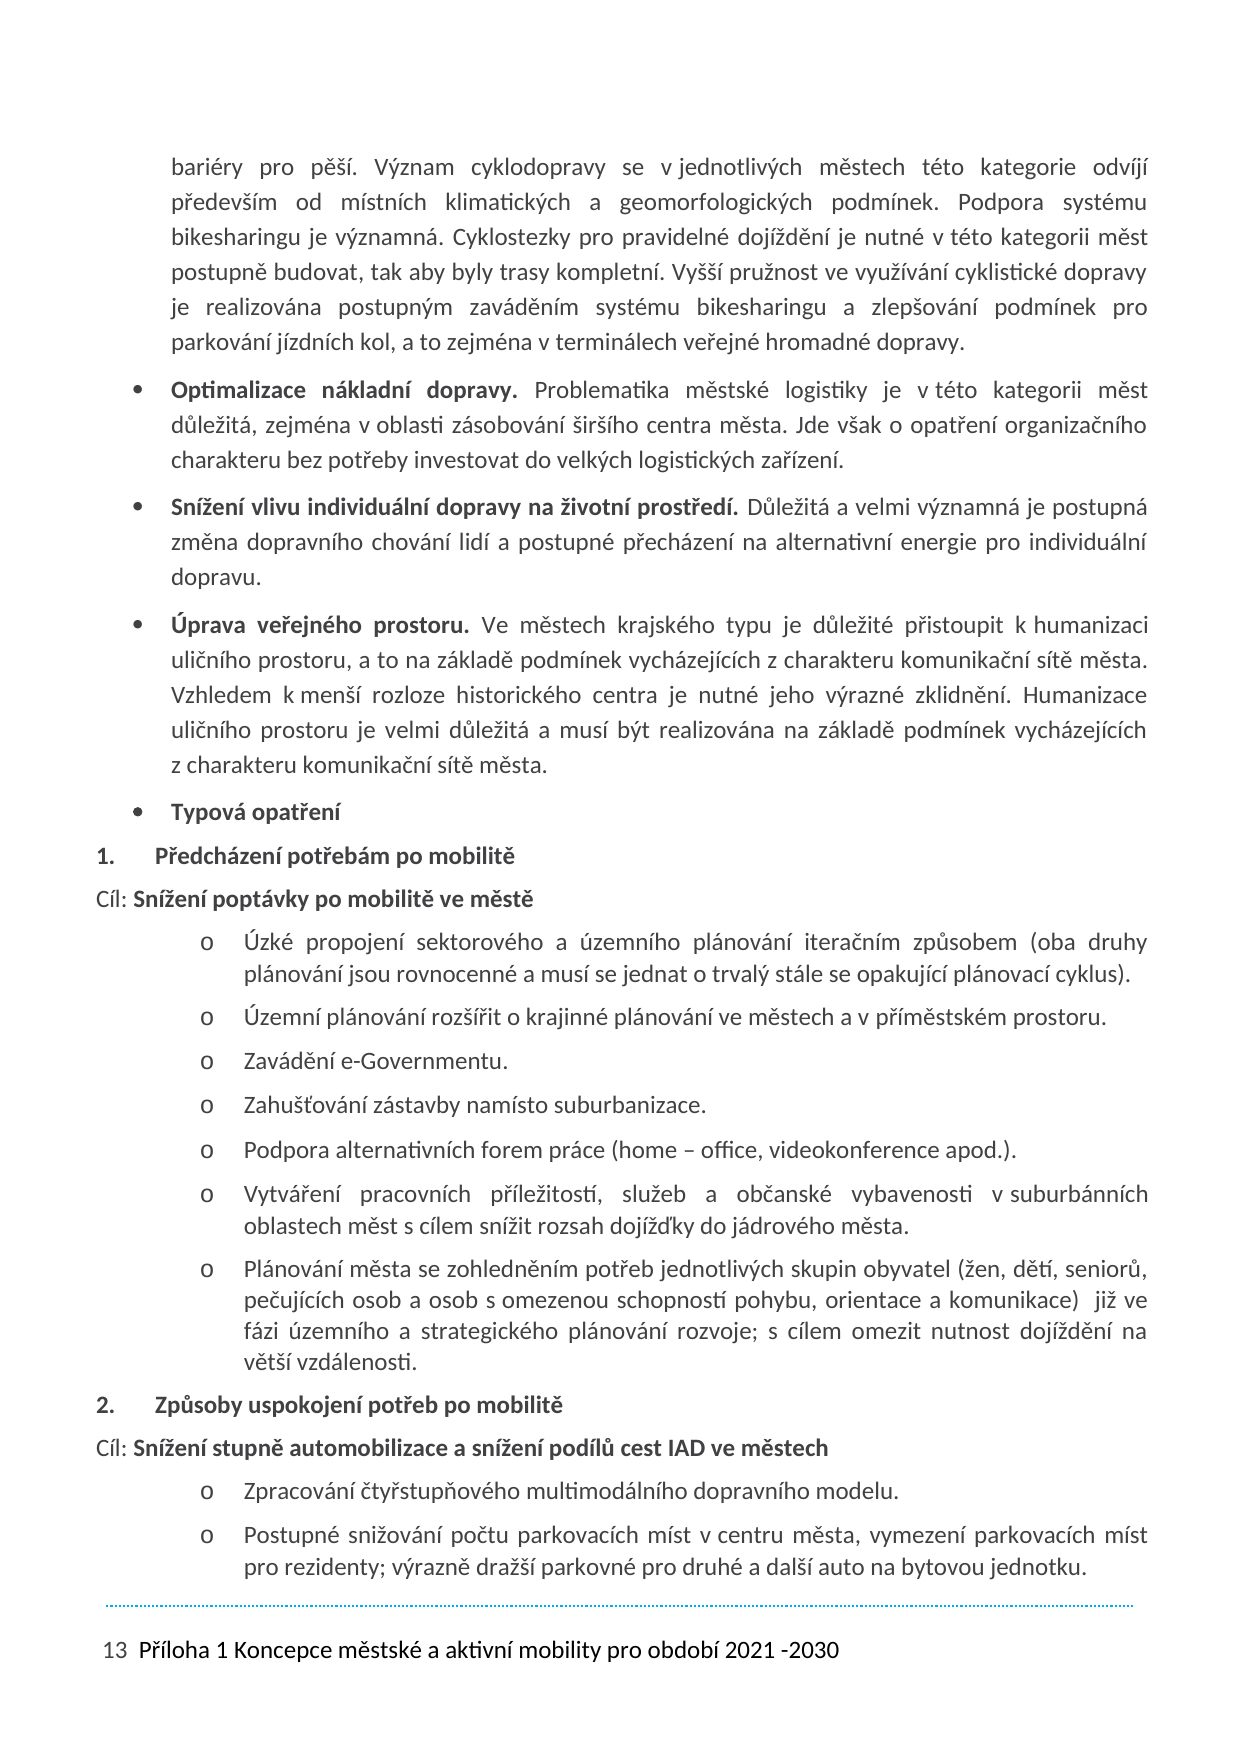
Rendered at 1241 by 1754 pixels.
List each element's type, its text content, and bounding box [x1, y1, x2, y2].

list Předcházení potřebám po mobilitě [96, 840, 1148, 871]
text Cíl: Snížení poptávky po mobilitě ve městě [96, 883, 1148, 914]
list Optimalizace nákladní dopravy. Problematika městské logistiky je v této kategorii měst důležitá, zejména v oblasti zásobování širšího centra města. Jde však o opatření organizačního charakteru bez potřeby investovat do velkých logistických zařízení. [133, 370, 1148, 475]
list Úprava veřejného prostoru. Ve městech krajského typu je důležité přistoupit k humanizaci uličního prostoru, a to na základě podmínek vycházejících z charakteru komunikační sítě města. Vzhledem k menší rozloze historického centra je nutné jeho výrazné zklidnění. Humanizace uličního prostoru je velmi důležitá a musí být realizována na základě podmínek vycházejících z charakteru komunikační sítě města. [133, 605, 1148, 780]
list Typová opatření [133, 793, 1148, 828]
list Zpracování čtyřstupňového multimodálního dopravního modelu. [199, 1475, 1148, 1507]
list Plánování města se zohledněním potřeb jednotlivých skupin obyvatel (žen, dětí, seniorů, pečujících osob a osob s omezenou schopností pohybu, orientace a komunikace) již ve fázi územního a strategického plánování rozvoje; s cílem omezit nutnost dojíždění na větší vzdálenosti. [199, 1253, 1148, 1376]
list Postupné snižování počtu parkovacích míst v centru města, vymezení parkovacích míst pro rezidenty; výrazně dražší parkovné pro druhé a další auto na bytovou jednotku. [199, 1519, 1148, 1581]
text Cíl: Snížení stupně automobilizace a snížení podílů cest IAD ve městech [96, 1432, 1148, 1462]
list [133, 148, 1148, 358]
list Zavádění e-Governmentu. [199, 1045, 1148, 1077]
list Úzké propojení sektorového a územního plánování iteračním způsobem (oba druhy plánování jsou rovnocenné a musí se jednat o trvalý stále se opakující plánovací cyklus). [199, 926, 1148, 988]
list Zahušťování zástavby namísto suburbanizace. [199, 1089, 1148, 1121]
list Podpora alternativních forem práce (home – office, videokonference apod.). [199, 1134, 1148, 1166]
list Způsoby uspokojení potřeb po mobilitě [96, 1389, 1148, 1419]
list Snížení vlivu individuální dopravy na životní prostředí. Důležitá a velmi významná je postupná změna dopravního chování lidí a postupné přecházení na alternativní energie pro individuální dopravu. [133, 488, 1148, 593]
list Vytváření pracovních příležitostí, služeb a občanské vybavenosti v suburbánních oblastech měst s cílem snížit rozsah dojížďky do jádrového města. [199, 1178, 1148, 1240]
list Územní plánování rozšířit o krajinné plánování ve městech a v příměstském prostoru. [199, 1001, 1148, 1033]
